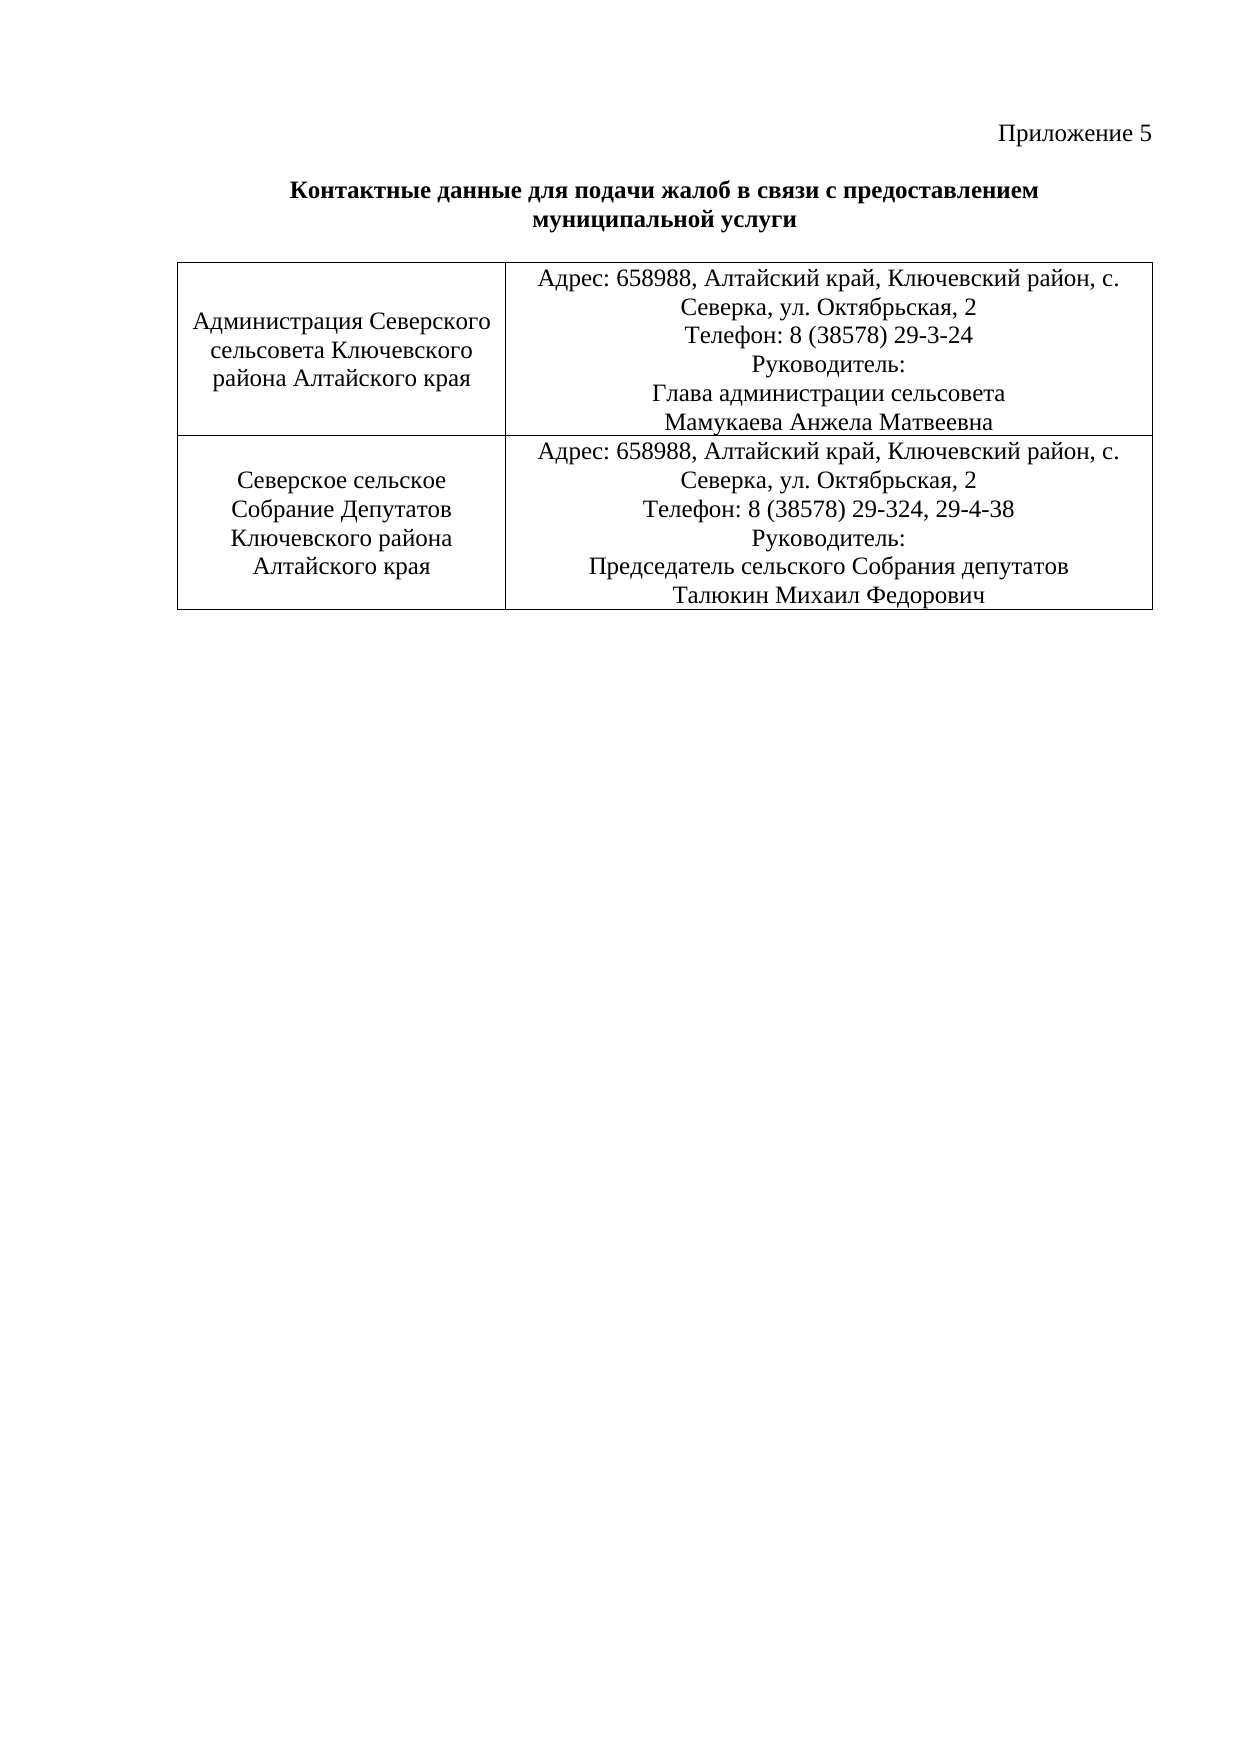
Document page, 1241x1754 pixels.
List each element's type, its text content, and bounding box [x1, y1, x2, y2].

text муниципальной услуги [177, 204, 1152, 233]
text Контактные данные для подачи жалоб в связи с предоставлением [177, 176, 1152, 204]
table_header Адрес: 658988, Алтайский край, Ключевский район, с. Северка, ул. Октябрьская, 2 Телефон: 8 (38578) 29-3-24 Руководитель: Глава администрации сельсовета Мамукаева Анжела Матвеевна [506, 263, 1152, 435]
text Приложение 5 [177, 118, 1152, 147]
table_cell Северское сельское Собрание Депутатов Ключевского района Алтайского края [178, 436, 505, 609]
table_header Администрация Северского сельсовета Ключевского района Алтайского края [178, 263, 505, 435]
table_cell Адрес: 658988, Алтайский край, Ключевский район, с. Северка, ул. Октябрьская, 2 Телефон: 8 (38578) 29-324, 29-4-38 Руководитель: Председатель сельского Собрания депутатов Талюкин Михаил Федорович [506, 436, 1152, 609]
